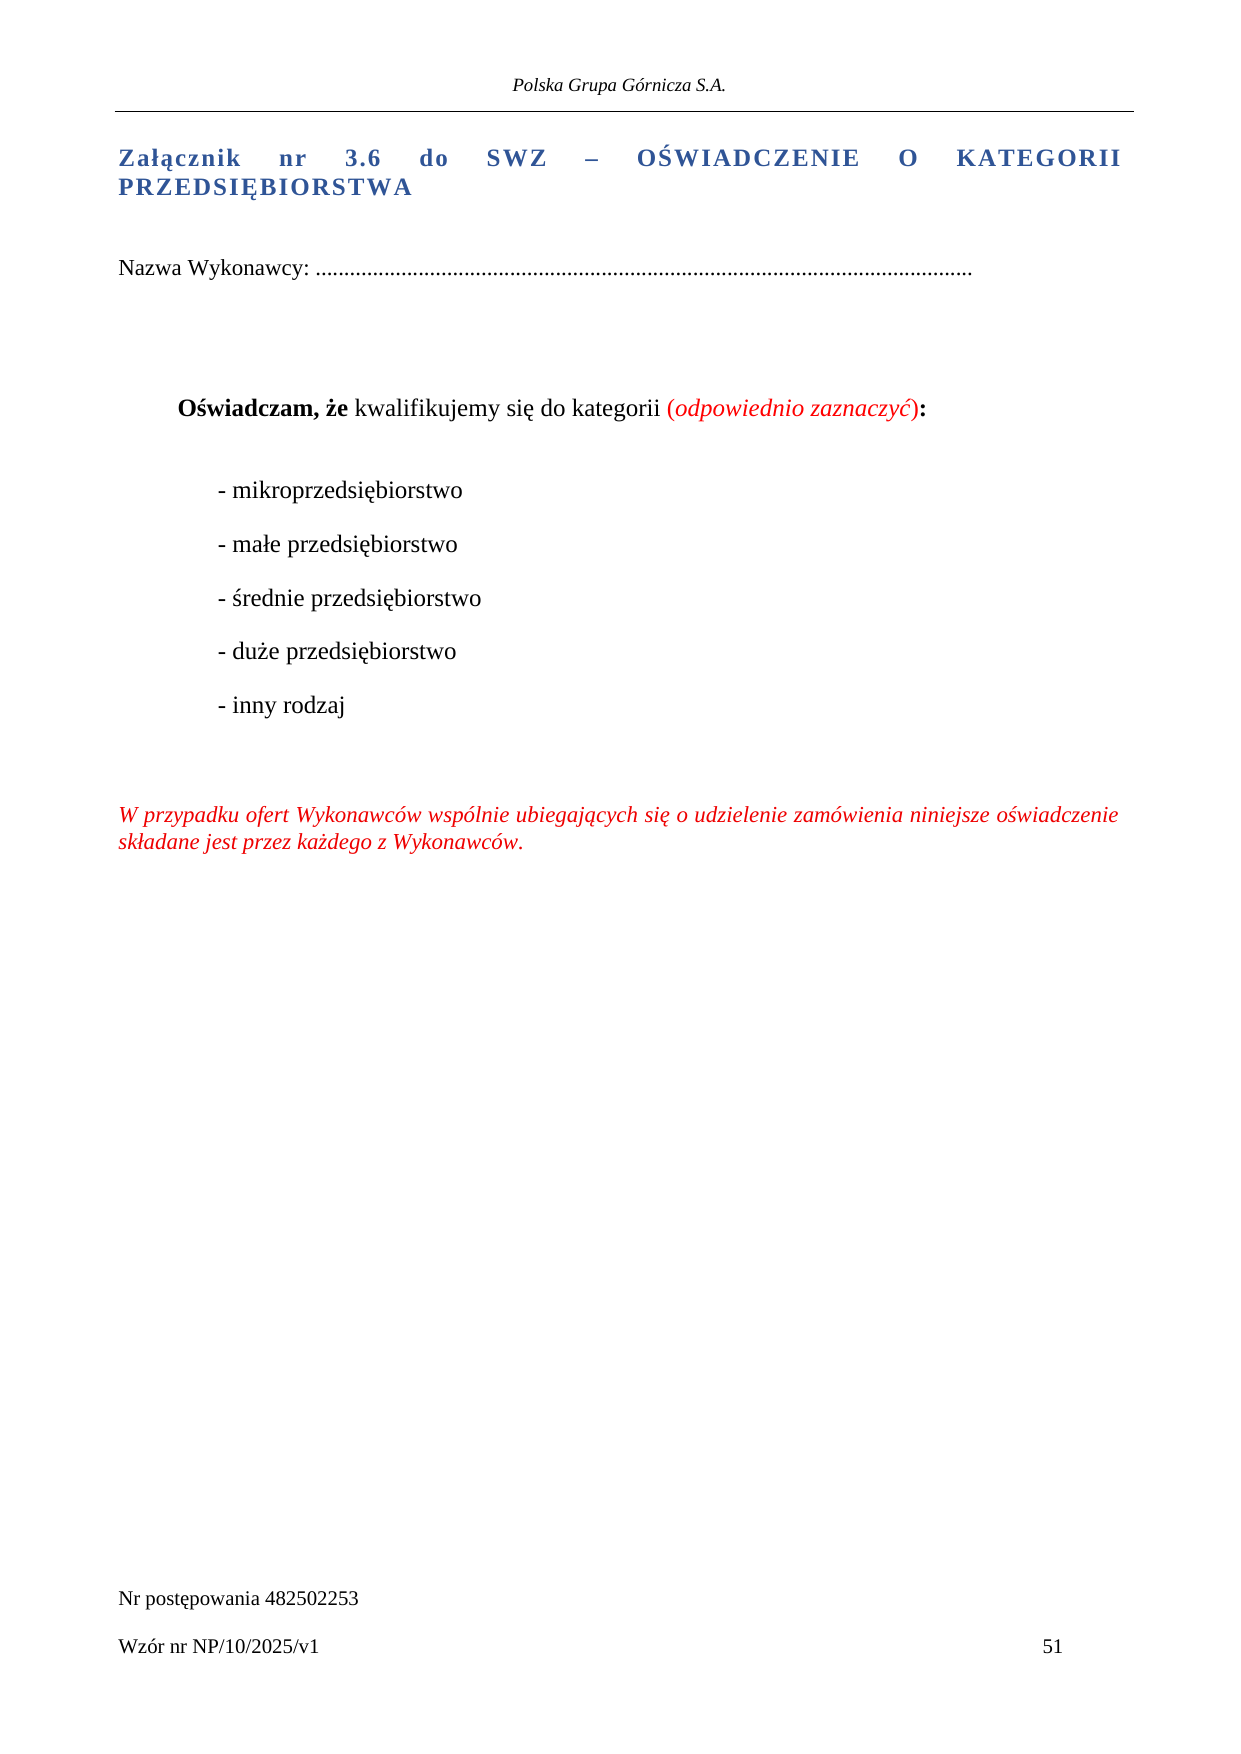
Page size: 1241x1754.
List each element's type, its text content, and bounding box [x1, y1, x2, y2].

text W przypadku ofert Wykonawców wspólnie ubiegających się o udzielenie zamówienia niniejsze oświadczenie składane jest przez każdego z Wykonawców. [118, 801, 1122, 854]
text Załącznik nr 3.6 do SWZ – OŚWIADCZENIE O KATEGORII PRZEDSIĘBIORSTWA [118, 143, 1122, 201]
text  - małe przedsiębiorstwo [192, 529, 1122, 558]
text  - duże przedsiębiorstwo [192, 636, 1122, 665]
text Oświadczam, że kwalifikujemy się do kategorii (odpowiednio zaznaczyć): [177, 393, 1122, 421]
text  - inny rodzaj [192, 690, 1122, 719]
text  - średnie przedsiębiorstwo [192, 583, 1122, 611]
text  - mikroprzedsiębiorstwo [192, 475, 1122, 504]
text Nazwa Wykonawcy: ................................................................................................................... [118, 254, 1122, 280]
